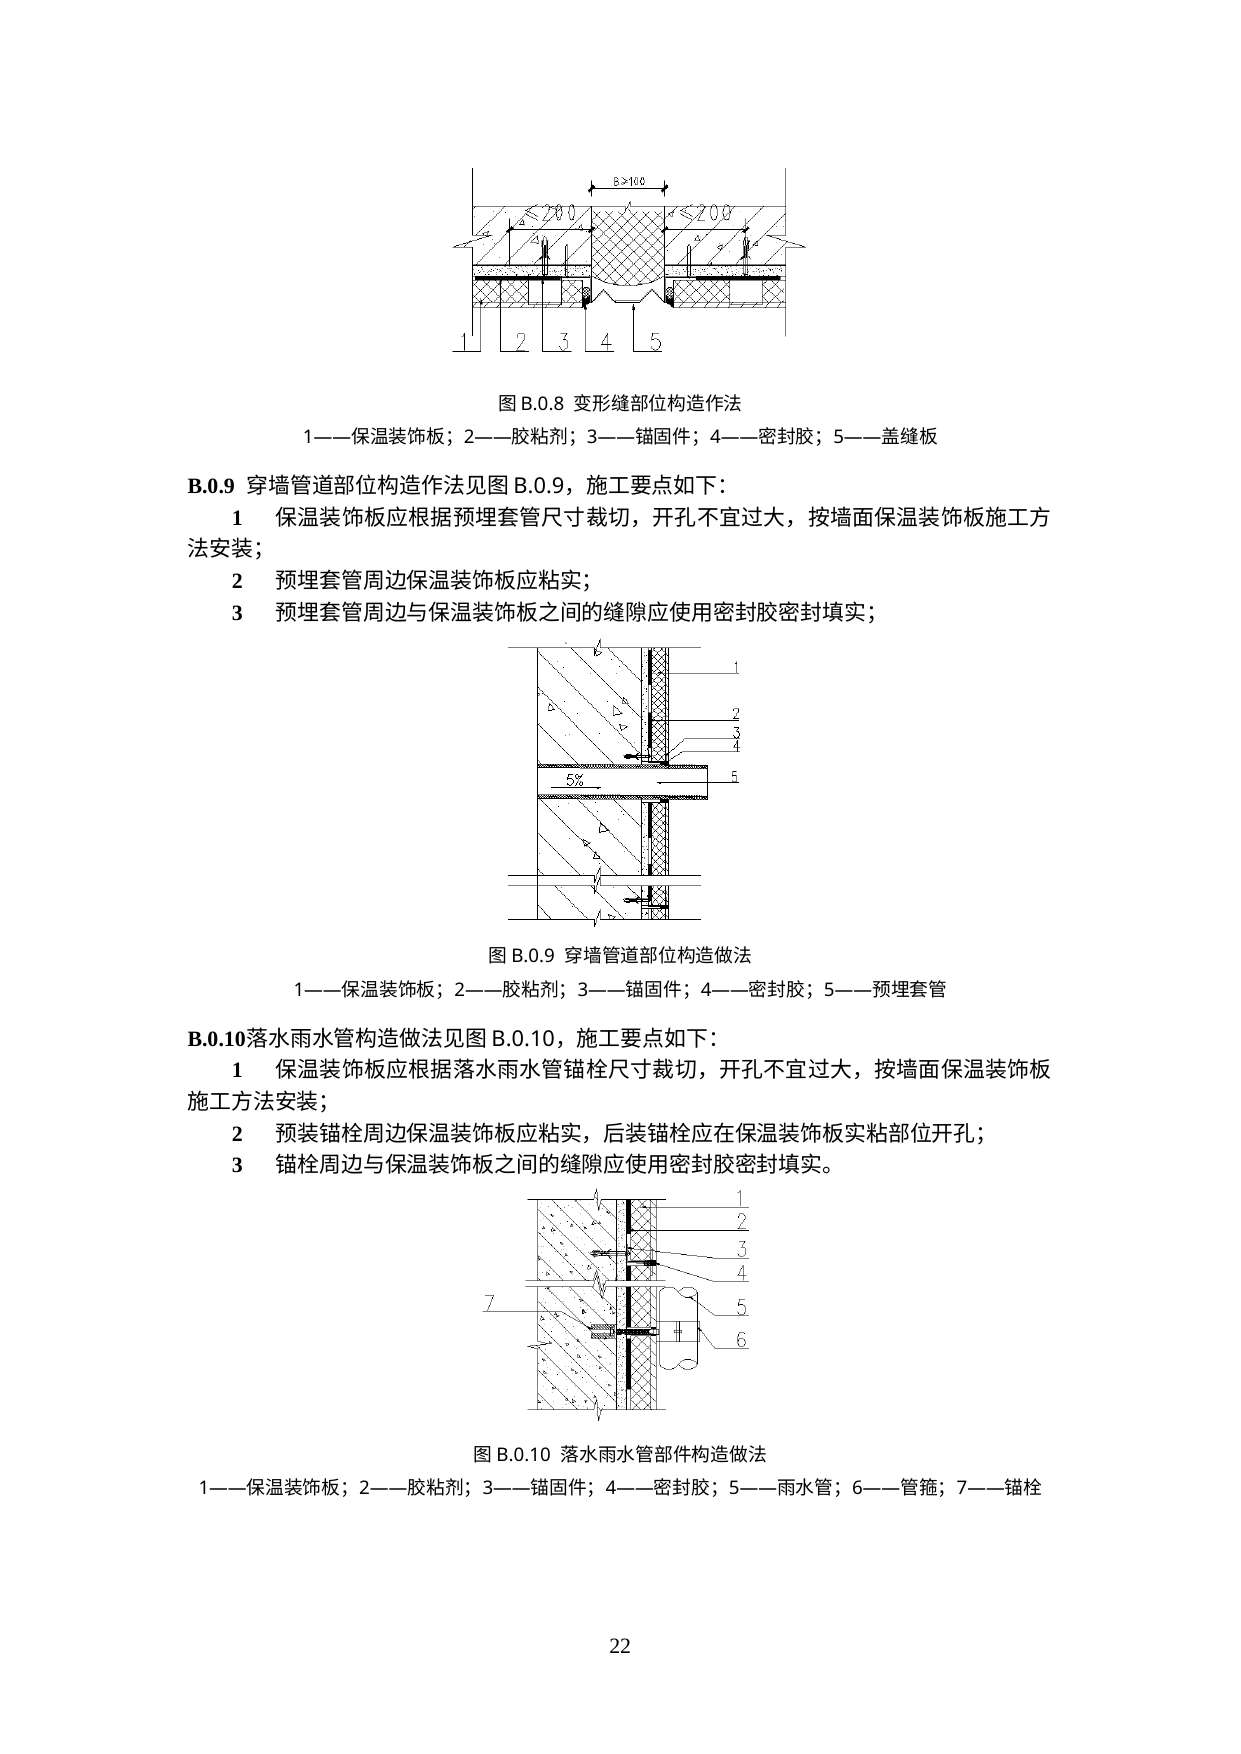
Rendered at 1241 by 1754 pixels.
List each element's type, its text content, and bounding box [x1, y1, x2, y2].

text 图B.0.10 落水雨水管部件构造做法 [187, 1439, 1053, 1467]
picture [487, 626, 753, 929]
list 落水雨水管构造做法见图B.0.10，施工要点如下： [187, 1021, 1053, 1052]
list 穿墙管道部位构造作法见图B.0.9，施工要点如下： [187, 468, 1053, 500]
list 保温装饰板应根据落水雨水管锚栓尺寸裁切，开孔不宜过大，按墙面保温装饰板施工方法安装； [187, 1052, 1053, 1116]
list 预埋套管周边与保温装饰板之间的缝隙应使用密封胶密封填实； [187, 595, 1053, 626]
list 预埋套管周边保温装饰板应粘实； [187, 563, 1053, 595]
text 1——保温装饰板；2——胶粘剂；3——锚固件；4——密封胶；5——盖缝板 [187, 422, 1053, 449]
text 图B.0.9 穿墙管道部位构造做法 [187, 941, 1053, 968]
text 1——保温装饰板；2——胶粘剂；3——锚固件；4——密封胶；5——雨水管；6——管箍；7——锚栓 [187, 1473, 1053, 1500]
text 图B.0.8 变形缝部位构造作法 [187, 388, 1053, 416]
list 保温装饰板应根据预埋套管尺寸裁切，开孔不宜过大，按墙面保温装饰板施工方法安装； [187, 500, 1053, 563]
text 1——保温装饰板；2——胶粘剂；3——锚固件；4——密封胶；5——预埋套管 [187, 974, 1053, 1002]
list 预装锚栓周边保温装饰板应粘实，后装锚栓应在保温装饰板实粘部位开孔； [187, 1116, 1053, 1147]
picture [477, 1178, 763, 1427]
picture [431, 150, 809, 360]
list 锚栓周边与保温装饰板之间的缝隙应使用密封胶密封填实。 [187, 1147, 1053, 1179]
